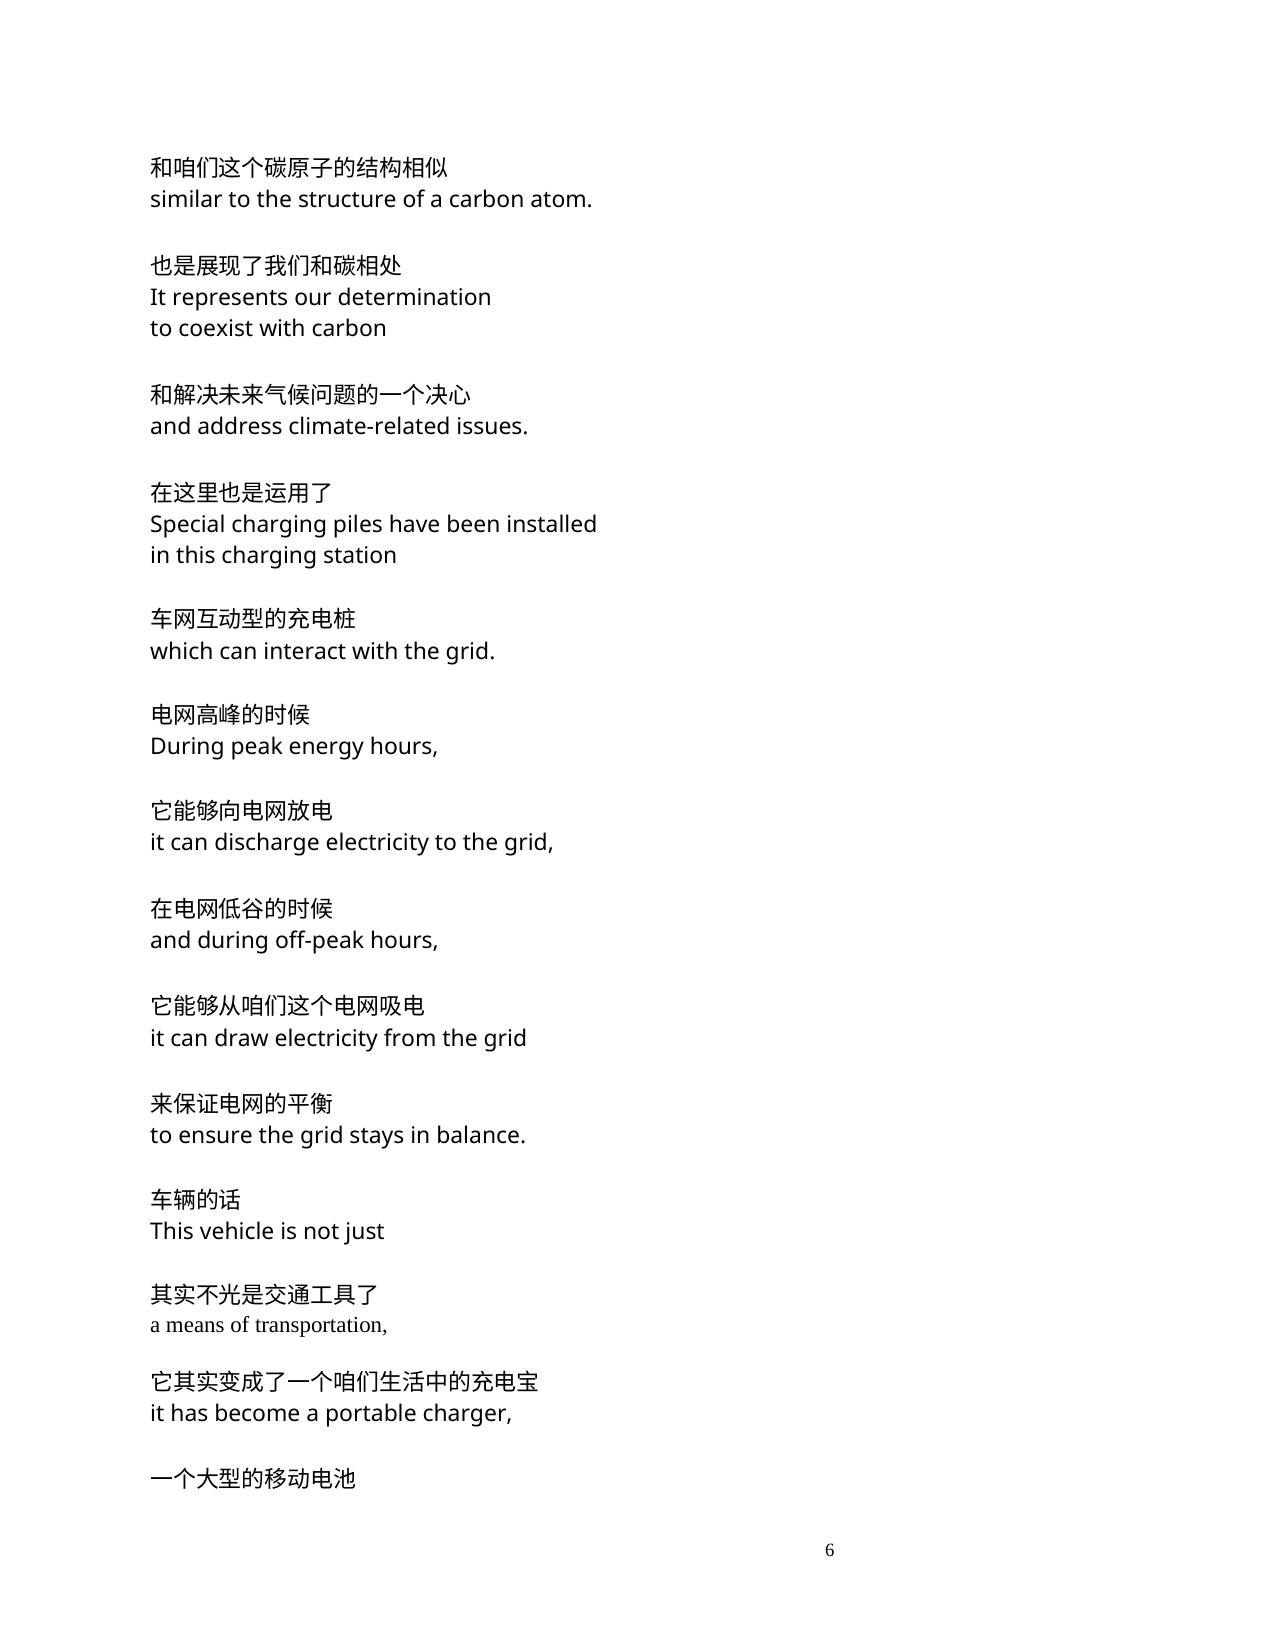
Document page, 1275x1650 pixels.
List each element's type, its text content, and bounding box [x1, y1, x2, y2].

text 其实不光是交通工具了 [150, 1277, 1125, 1311]
text in this charging station [150, 539, 1125, 570]
text 在这里也是运用了 [150, 474, 1125, 508]
text Special charging piles have been installed [150, 508, 1125, 539]
text similar to the structure of a carbon atom. [150, 183, 1125, 214]
text 一个大型的移动电池 [150, 1461, 1125, 1494]
text 和咱们这个碳原子的结构相似 [150, 150, 1125, 183]
text During peak energy hours, [150, 730, 1125, 762]
text which can interact with the grid. [150, 634, 1125, 666]
text 也是展现了我们和碳相处 [150, 248, 1125, 281]
text 它其实变成了一个咱们生活中的充电宝 [150, 1363, 1125, 1397]
text 车辆的话 [150, 1182, 1125, 1215]
text 电网高峰的时候 [150, 697, 1125, 730]
text and during off-peak hours, [150, 924, 1125, 955]
text 在电网低谷的时候 [150, 891, 1125, 924]
text it can discharge electricity to the grid, [150, 826, 1125, 857]
text 来保证电网的平衡 to ensure the grid stays in balance. [150, 1086, 1125, 1150]
text 它能够向电网放电 [150, 793, 1125, 826]
text to coexist with carbon [150, 312, 1125, 343]
text It represents our determination [150, 281, 1125, 312]
text 和解决未来气候问题的一个决心 [150, 377, 1125, 410]
text it has become a portable charger, [150, 1397, 1125, 1428]
text and address climate-related issues. [150, 410, 1125, 441]
text This vehicle is not just [150, 1215, 1125, 1246]
text 它能够从咱们这个电网吸电 [150, 988, 1125, 1021]
text 车网互动型的充电桩 [150, 601, 1125, 634]
text a means of transportation, [150, 1311, 1125, 1337]
text it can draw electricity from the grid [150, 1021, 1125, 1053]
